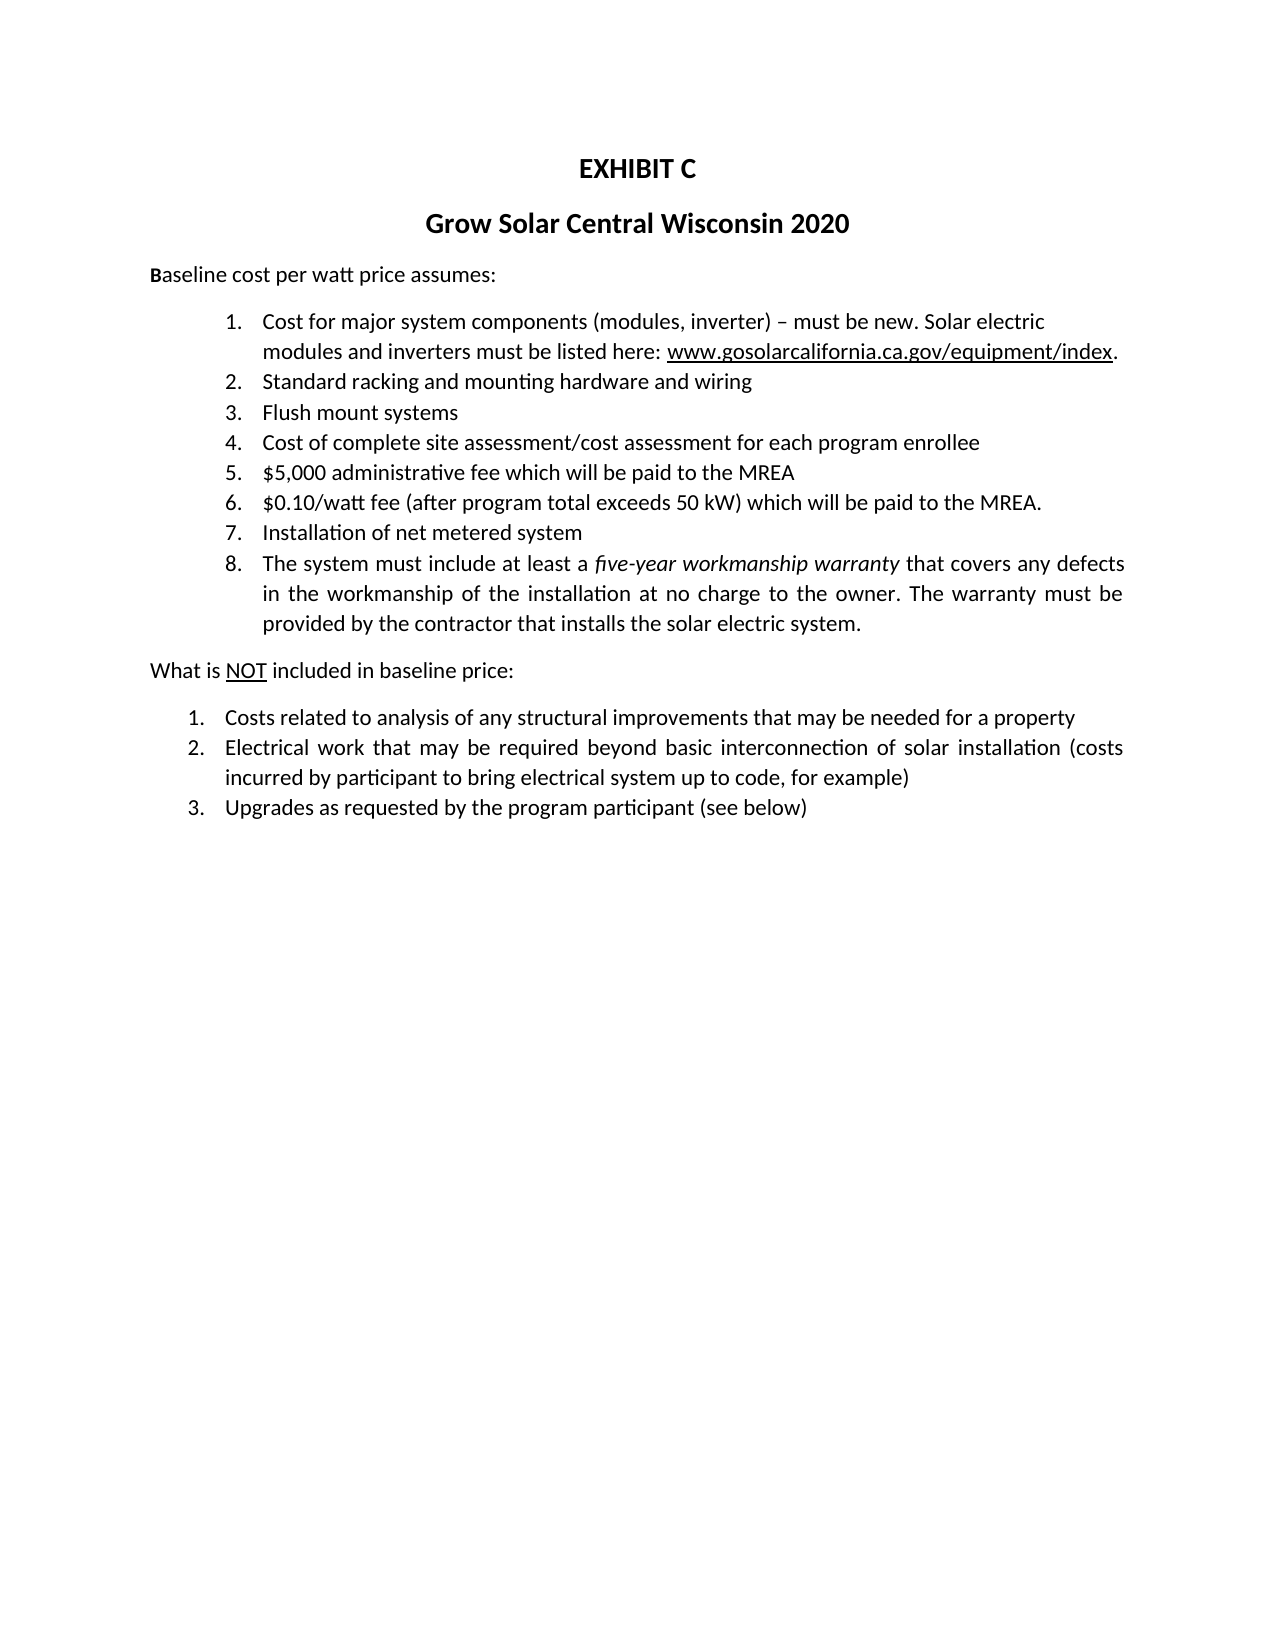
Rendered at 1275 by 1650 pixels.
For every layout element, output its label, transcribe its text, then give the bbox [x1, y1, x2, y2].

text EXHIBIT C [150, 150, 1125, 186]
text What is NOT included in baseline price: [150, 656, 1125, 684]
list Cost for major system components (modules, inverter) – must be new. Solar electric modules and inverters must be listed here: www.gosolarcalifornia.ca.gov/equipment/index. [225, 307, 1125, 365]
list The system must include at least a five-year workmanship warranty that covers any defects in the workmanship of the installation at no charge to the owner. The warranty must be provided by the contractor that installs the solar electric system. [225, 549, 1125, 637]
list Electrical work that may be required beyond basic interconnection of solar installation (costs incurred by participant to bring electrical system up to code, for example) [187, 733, 1125, 791]
list Flush mount systems [225, 398, 1125, 426]
list Upgrades as requested by the program participant (see below) [187, 793, 1125, 822]
list Standard racking and mounting hardware and wiring [225, 367, 1125, 396]
list Costs related to analysis of any structural improvements that may be needed for a property [187, 703, 1125, 731]
list Cost of complete site assessment/cost assessment for each program enrollee [225, 428, 1125, 456]
text Baseline cost per watt price assumes: [150, 260, 1125, 288]
list $0.10/watt fee (after program total exceeds 50 kW) which will be paid to the MREA. [225, 488, 1125, 516]
list $5,000 administrative fee which will be paid to the MREA [225, 458, 1125, 486]
list Installation of net metered system [225, 518, 1125, 547]
text Grow Solar Central Wisconsin 2020 [150, 205, 1125, 241]
